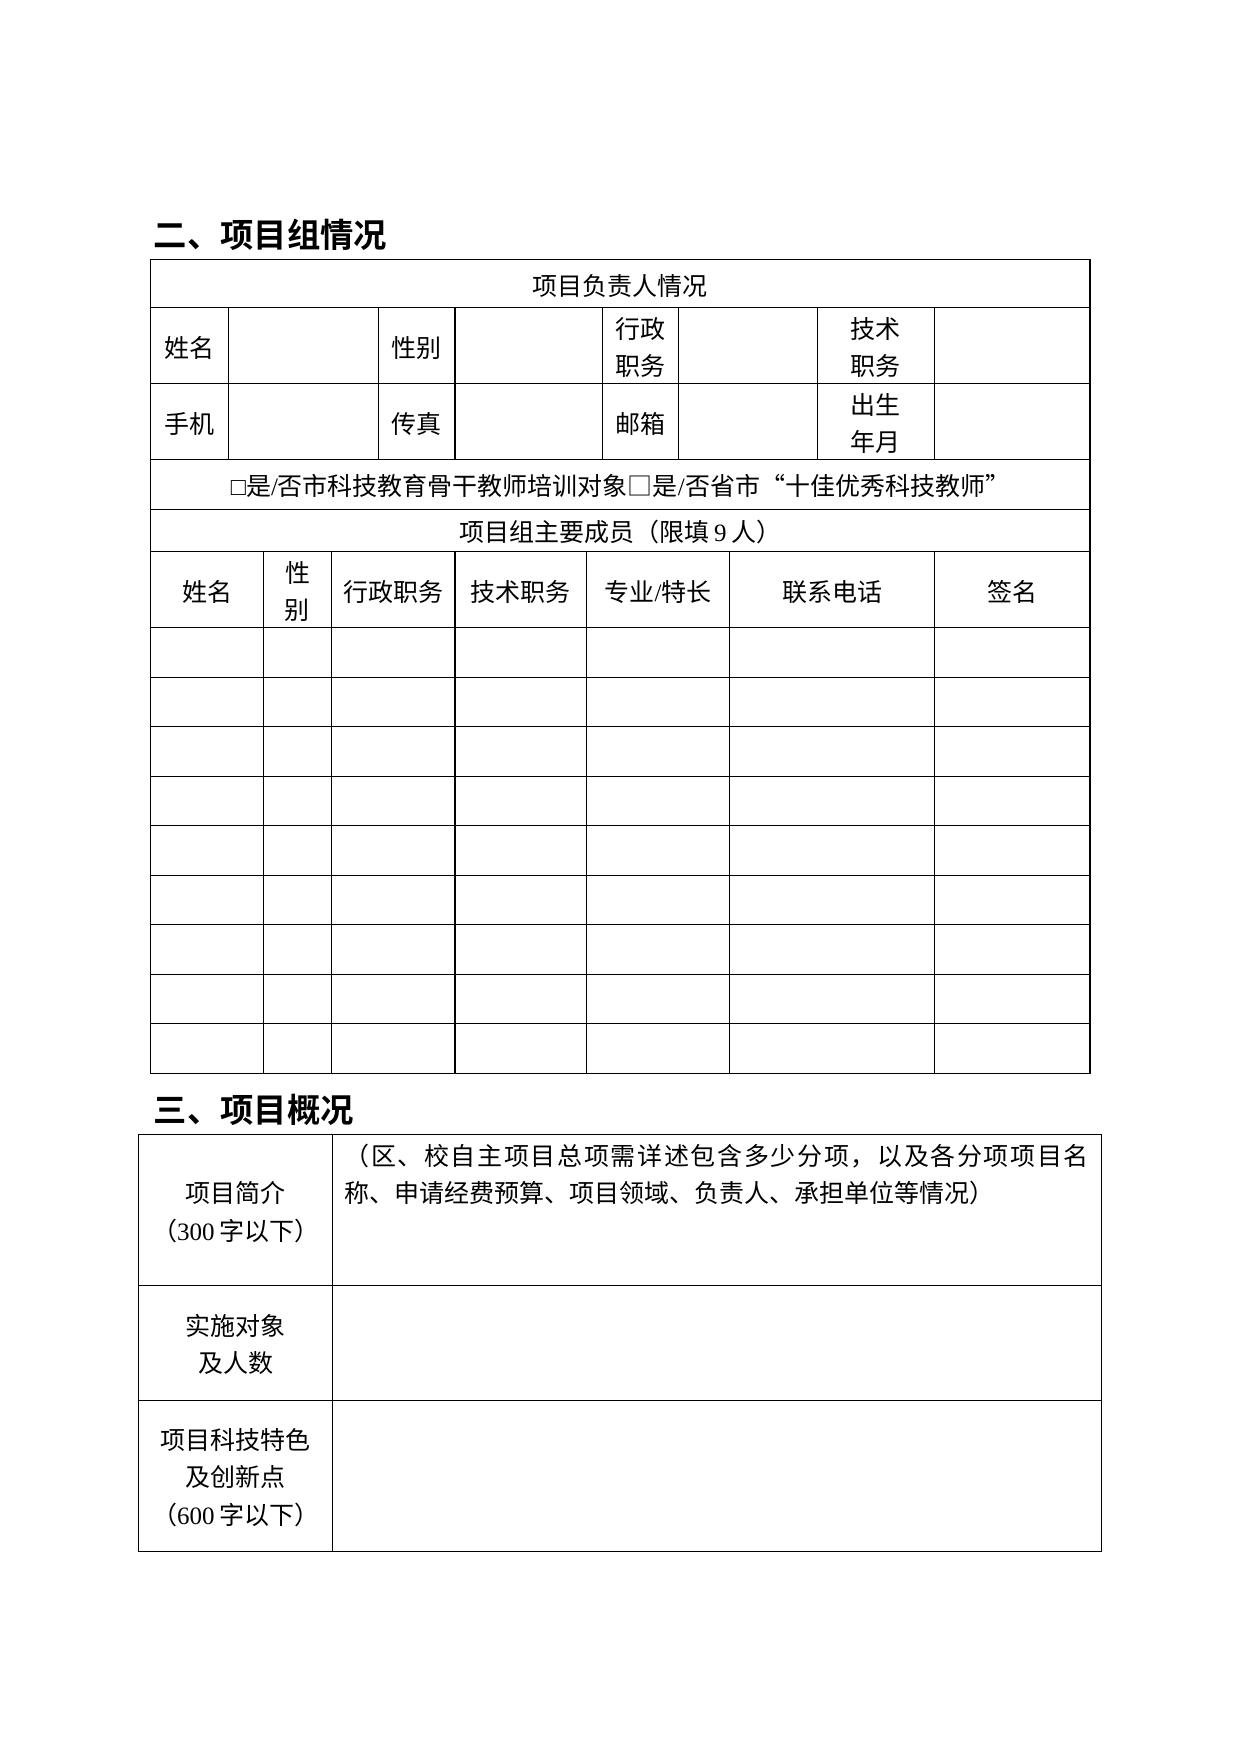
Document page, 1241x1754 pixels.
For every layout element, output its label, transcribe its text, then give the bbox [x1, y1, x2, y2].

table_cell [332, 826, 454, 874]
table_cell [730, 876, 934, 924]
table_cell [935, 975, 1089, 1023]
table_cell [679, 308, 817, 383]
text 三、项目概况 [153, 1076, 1087, 1134]
table_cell [679, 384, 817, 459]
table_cell [456, 1024, 586, 1072]
table_cell [730, 975, 934, 1023]
table_cell [332, 628, 454, 677]
table_cell [587, 1024, 729, 1072]
table_cell [264, 925, 331, 973]
table_cell [730, 925, 934, 973]
table_cell 出生 年月 [818, 384, 934, 459]
table_cell [456, 975, 586, 1023]
table_cell 手机 [151, 384, 228, 459]
table_cell [730, 678, 934, 726]
table_cell [587, 876, 729, 924]
table_cell [730, 727, 934, 776]
table_cell [151, 628, 263, 677]
table_cell 联系电话 [730, 552, 934, 627]
table_cell [935, 628, 1089, 677]
table_header 项目负责人情况 [151, 260, 1089, 307]
table_cell 实施对象 及人数 [139, 1286, 332, 1399]
table_cell [264, 727, 331, 776]
table_cell [730, 777, 934, 825]
table_cell [332, 1024, 454, 1072]
table_cell [587, 826, 729, 874]
table_cell [935, 777, 1089, 825]
table_cell 项目科技特色及创新点 （600字以下） [139, 1401, 332, 1551]
table_cell [151, 727, 263, 776]
table_cell [264, 678, 331, 726]
table_cell [264, 777, 331, 825]
table_cell [935, 925, 1089, 973]
table_cell [587, 727, 729, 776]
table_cell [333, 1286, 1101, 1399]
table_cell [587, 678, 729, 726]
table_cell 传真 [379, 384, 454, 459]
table_cell 签名 [935, 552, 1089, 627]
table_cell [264, 975, 331, 1023]
table_cell [151, 1024, 263, 1072]
table_cell [456, 925, 586, 973]
table_cell [151, 678, 263, 726]
table_cell [587, 628, 729, 677]
table_cell [151, 925, 263, 973]
table_cell 项目组主要成员（限填9人） [151, 510, 1089, 551]
table_cell [332, 975, 454, 1023]
table_cell [456, 876, 586, 924]
table_cell [456, 678, 586, 726]
table_cell [151, 975, 263, 1023]
table_cell [935, 727, 1089, 776]
table_cell 邮箱 [603, 384, 678, 459]
table_cell [456, 826, 586, 874]
table_cell [332, 876, 454, 924]
table_cell [151, 876, 263, 924]
table_cell 专业/特长 [587, 552, 729, 627]
table_cell 行政职务 [332, 552, 454, 627]
table_cell [151, 777, 263, 825]
table_cell [264, 1024, 331, 1072]
table_cell 姓名 [151, 552, 263, 627]
table_cell [587, 777, 729, 825]
table_cell 技术 职务 [818, 308, 934, 383]
table_cell [264, 876, 331, 924]
table_cell [264, 826, 331, 874]
table_cell [229, 308, 378, 383]
table_cell □是/否市科技教育骨干教师培训对象□是/否省市“十佳优秀科技教师” [151, 460, 1089, 509]
table_cell 性别 [264, 552, 331, 627]
table_cell [151, 826, 263, 874]
table_cell [456, 628, 586, 677]
table_cell [730, 628, 934, 677]
table_header 项目简介 （300字以下） [139, 1135, 332, 1285]
table_cell 行政 职务 [603, 308, 678, 383]
table_cell [456, 727, 586, 776]
table_cell [332, 925, 454, 973]
table_cell [935, 384, 1089, 459]
table_cell [587, 975, 729, 1023]
table_cell [730, 1024, 934, 1072]
table_cell [935, 826, 1089, 874]
table_cell [332, 727, 454, 776]
table_cell [332, 777, 454, 825]
table_header （区、校自主项目总项需详述包含多少分项，以及各分项项目名称、申请经费预算、项目领域、负责人、承担单位等情况） [333, 1135, 1101, 1285]
table_cell [456, 384, 602, 459]
table_cell [456, 777, 586, 825]
table_cell [730, 826, 934, 874]
table_cell [935, 876, 1089, 924]
table_cell 姓名 [151, 308, 228, 383]
table_cell [229, 384, 378, 459]
table_cell [935, 678, 1089, 726]
table_cell [456, 308, 602, 383]
table_cell [332, 678, 454, 726]
table_cell 技术职务 [456, 552, 586, 627]
text 二、项目组情况 [153, 201, 1087, 259]
table_cell 性别 [379, 308, 454, 383]
table_cell [333, 1401, 1101, 1551]
table_cell [264, 628, 331, 677]
table_cell [935, 1024, 1089, 1072]
table_cell [587, 925, 729, 973]
table_cell [935, 308, 1089, 383]
